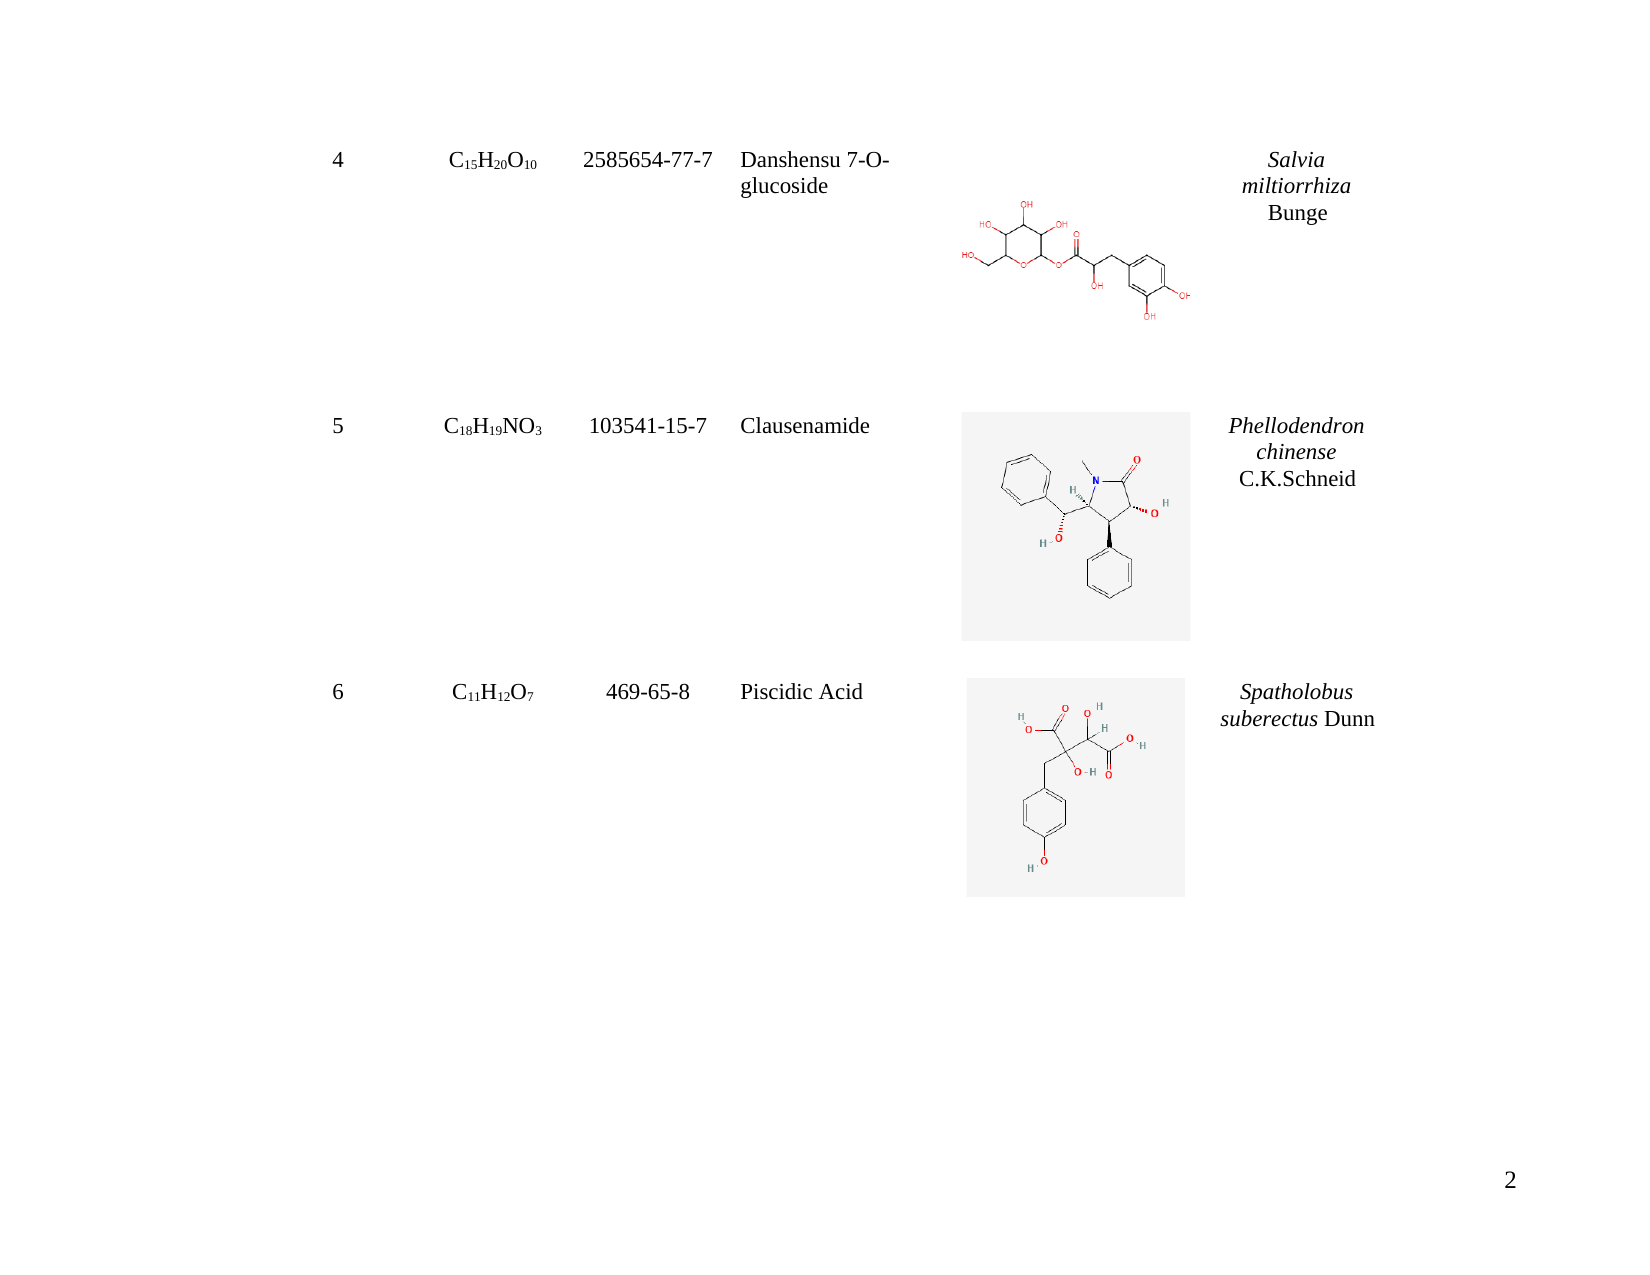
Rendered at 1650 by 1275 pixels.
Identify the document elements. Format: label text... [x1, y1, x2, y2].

table_cell 103541-15-7 [566, 400, 729, 666]
table_cell C11H12O7 [419, 666, 566, 922]
table_cell 469-65-8 [566, 666, 729, 922]
picture [961, 146, 1191, 375]
table_cell Spatholobus suberectus Dunn [1201, 666, 1393, 922]
picture [961, 412, 1191, 641]
table_cell 6 [256, 666, 419, 922]
table_cell [950, 666, 1201, 922]
table_cell [950, 134, 1201, 399]
table_cell [950, 400, 1201, 666]
table_cell Piscidic Acid [729, 666, 950, 922]
picture [966, 678, 1186, 897]
table_cell C18H19NO3 [419, 400, 566, 666]
table_cell Phellodendron chinense C.K.Schneid [1201, 400, 1393, 666]
table_cell Clausenamide [729, 400, 950, 666]
table_cell C15H20O10 [419, 134, 566, 399]
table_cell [1201, 134, 1393, 399]
table_cell 2585654-77-7 [566, 134, 729, 399]
table_cell 4 [256, 134, 419, 399]
table_cell Danshensu 7-O-glucoside [729, 134, 950, 399]
table_cell 5 [256, 400, 419, 666]
